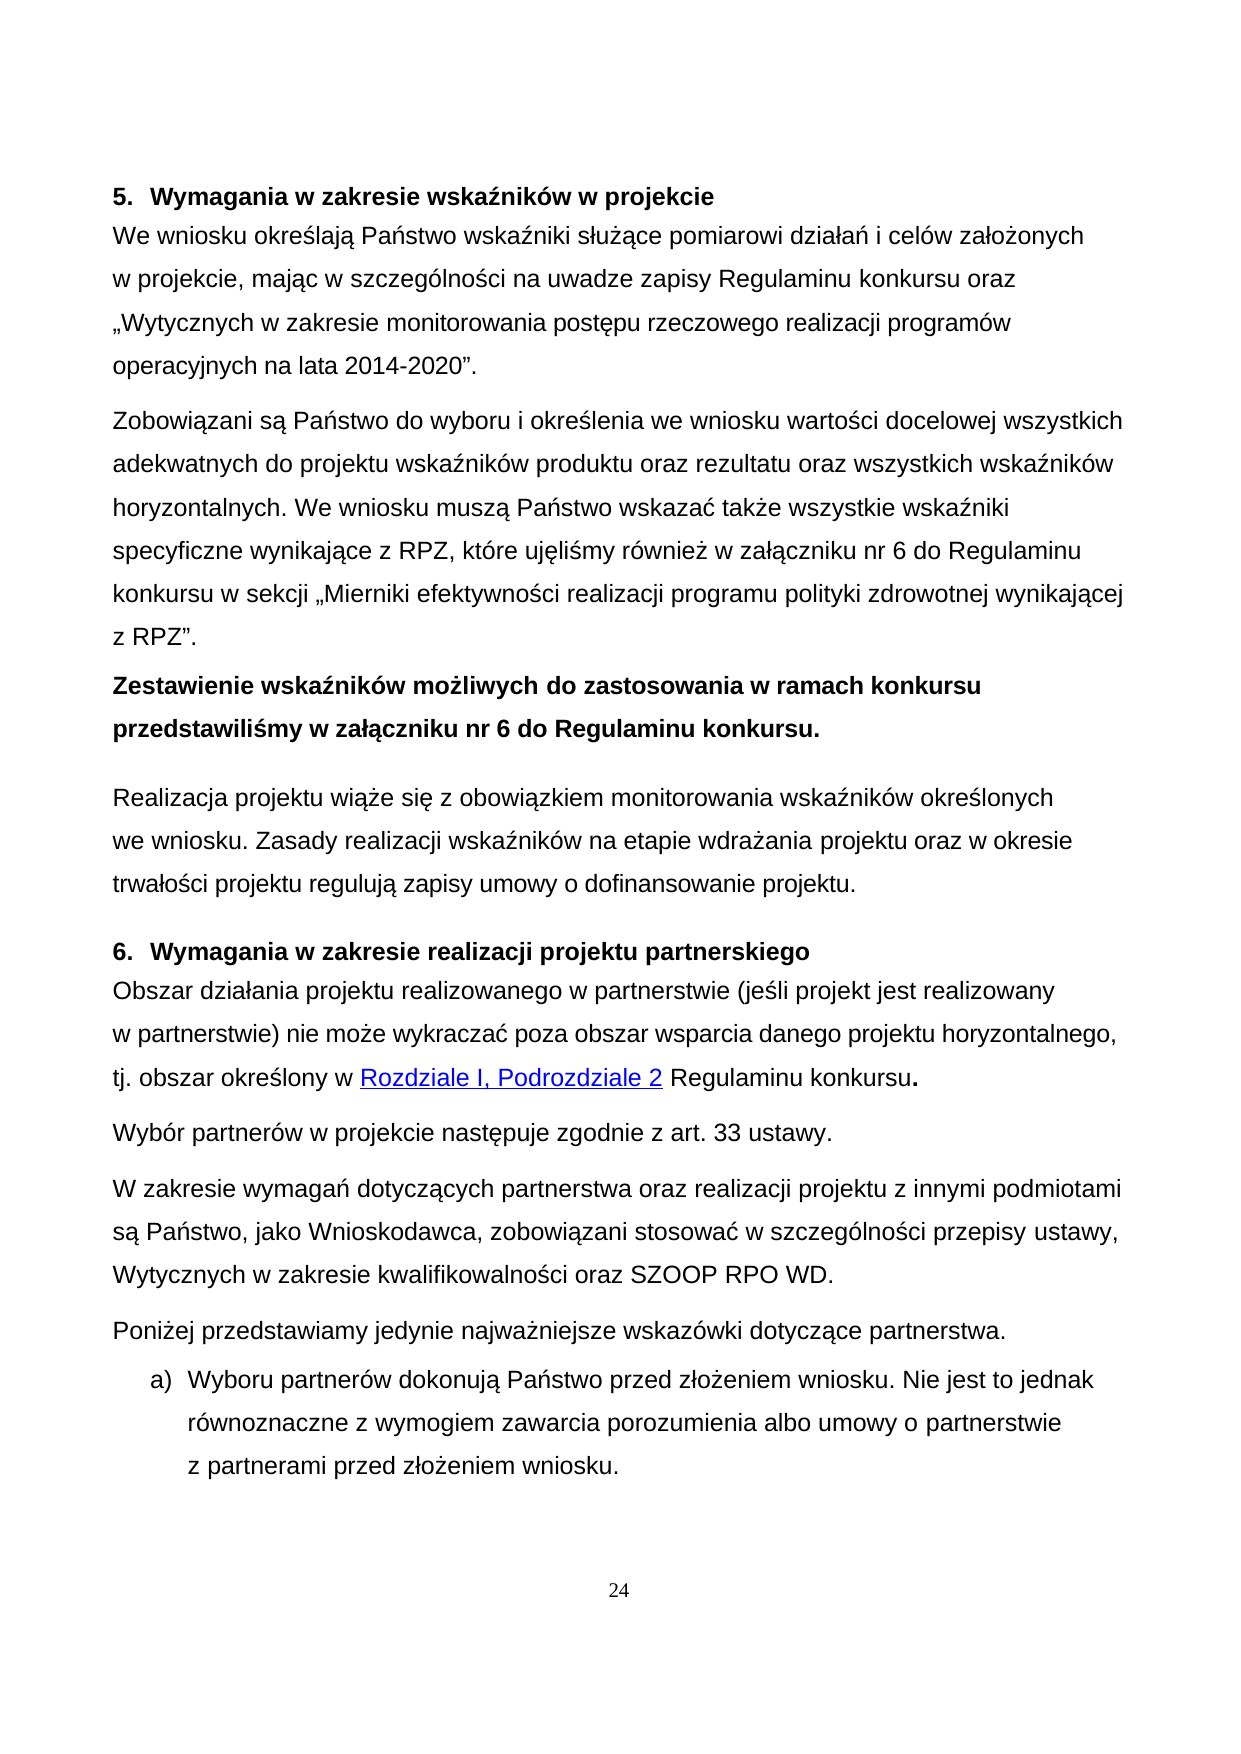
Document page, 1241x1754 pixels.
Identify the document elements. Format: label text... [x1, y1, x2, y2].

list Wyboru partnerów dokonują Państwo przed złożeniem wniosku. Nie jest to jednak równoznaczne z wymogiem zawarcia porozumienia albo umowy o partnerstwie z partnerami przed złożeniem wniosku. [150, 1365, 1125, 1480]
text We wniosku określają Państwo wskaźniki służące pomiarowi działań i celów założonych w projekcie, mając w szczególności na uwadze zapisy Regulaminu konkursu oraz „Wytycznych w zakresie monitorowania postępu rzeczowego realizacji programów operacyjnych na lata 2014-2020”. [112, 221, 1125, 379]
text Zestawienie wskaźników możliwych do zastosowania w ramach konkursu przedstawiliśmy w załączniku nr 6 do Regulaminu konkursu. [112, 671, 1125, 743]
subtitle Wymagania w zakresie realizacji projektu partnerskiego [112, 937, 1125, 966]
text Poniżej przedstawiamy jedynie najważniejsze wskazówki dotyczące partnerstwa. [112, 1316, 1125, 1344]
subtitle Wymagania w zakresie wskaźników w projekcie [112, 182, 1125, 211]
text Wybór partnerów w projekcie następuje zgodnie z art. 33 ustawy. [112, 1118, 1125, 1147]
text Realizacja projektu wiąże się z obowiązkiem monitorowania wskaźników określonych we wniosku. Zasady realizacji wskaźników na etapie wdrażania projektu oraz w okresie trwałości projektu regulują zapisy umowy o dofinansowanie projektu. [112, 783, 1125, 898]
text Obszar działania projektu realizowanego w partnerstwie (jeśli projekt jest realizowany w partnerstwie) nie może wykraczać poza obszar wsparcia danego projektu horyzontalnego, tj. obszar określony w Rozdziale I, Podrozdziale 2 Regulaminu konkursu. [112, 976, 1125, 1091]
text W zakresie wymagań dotyczących partnerstwa oraz realizacji projektu z innymi podmiotami są Państwo, jako Wnioskodawca, zobowiązani stosować w szczególności przepisy ustawy, Wytycznych w zakresie kwalifikowalności oraz SZOOP RPO WD. [112, 1174, 1125, 1289]
text Zobowiązani są Państwo do wyboru i określenia we wniosku wartości docelowej wszystkich adekwatnych do projektu wskaźników produktu oraz rezultatu oraz wszystkich wskaźników horyzontalnych. We wniosku muszą Państwo wskazać także wszystkie wskaźniki specyficzne wynikające z RPZ, które ujęliśmy również w załączniku nr 6 do Regulaminu konkursu w sekcji „Mierniki efektywności realizacji programu polityki zdrowotnej wynikającej z RPZ”. [112, 406, 1125, 651]
